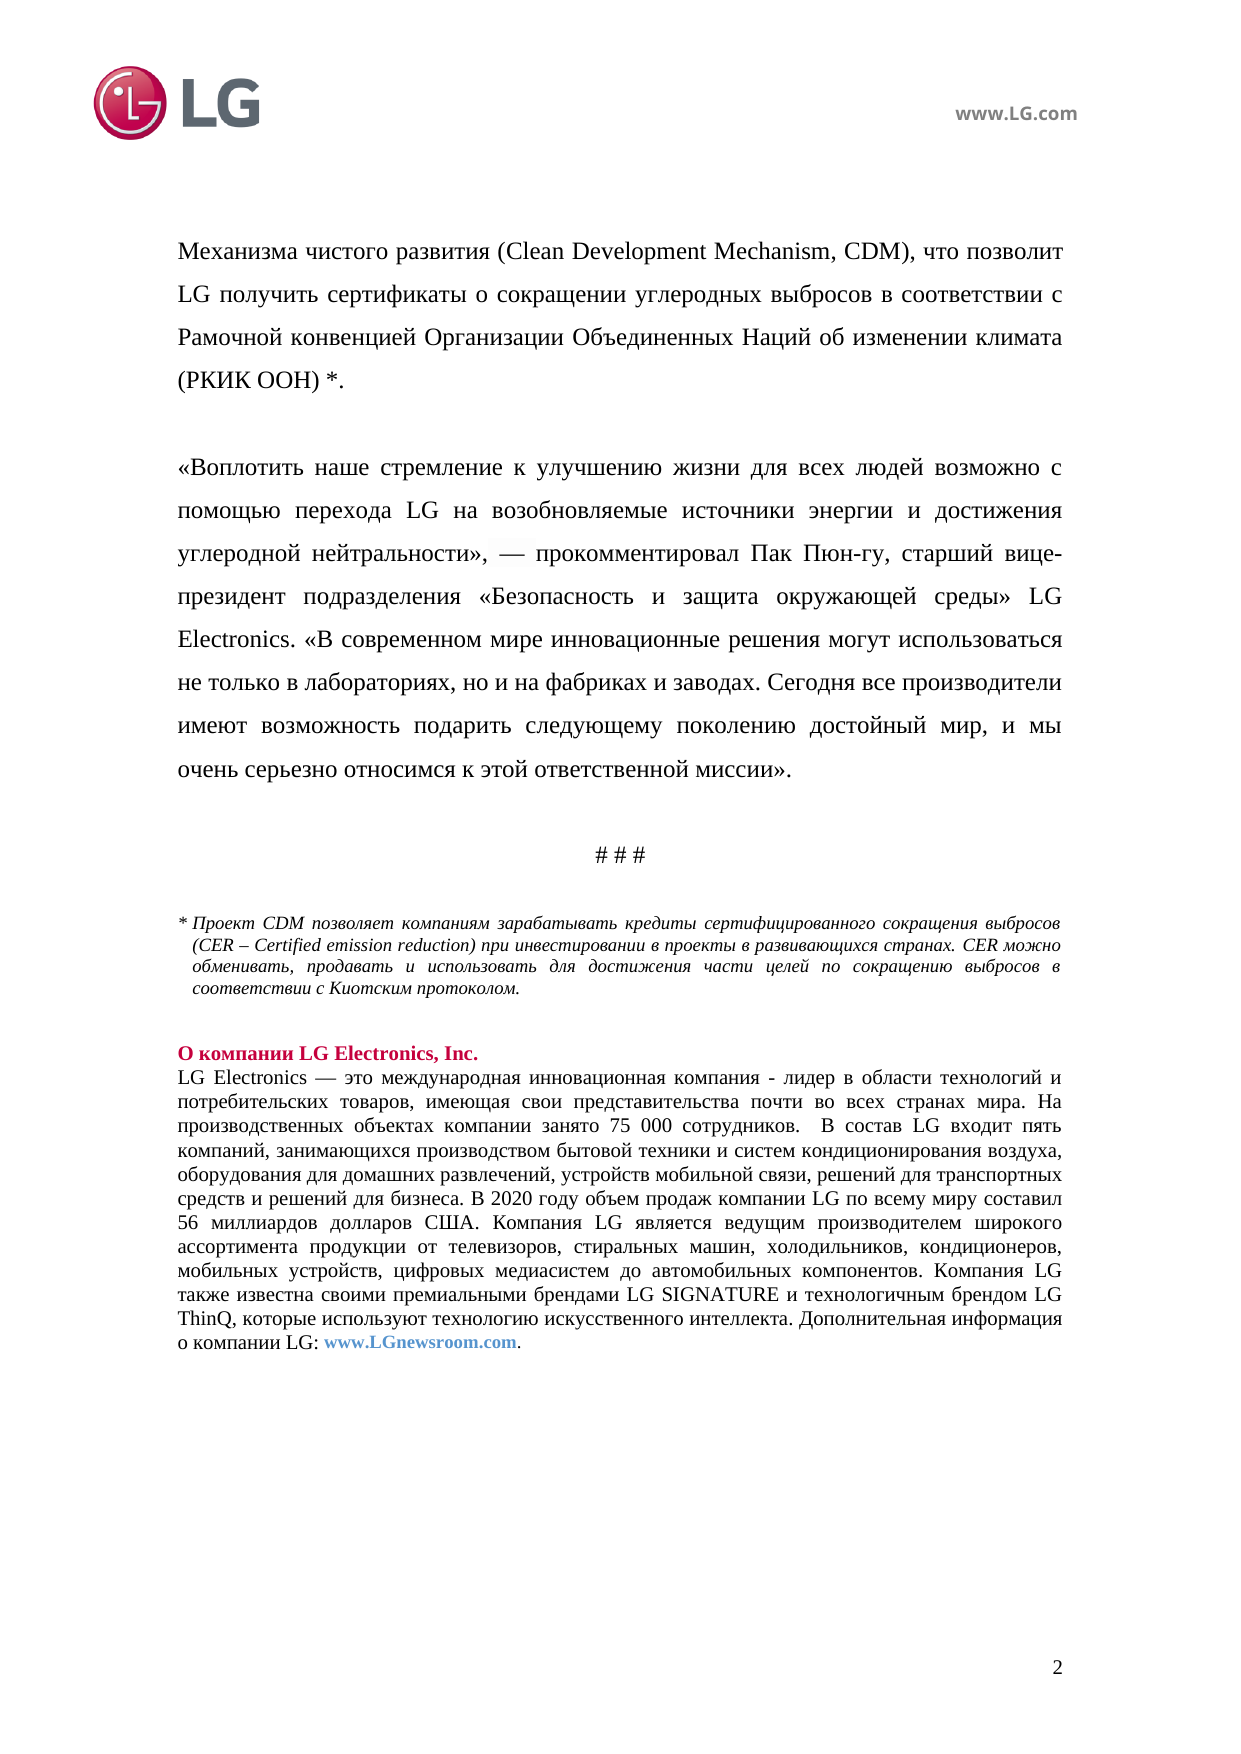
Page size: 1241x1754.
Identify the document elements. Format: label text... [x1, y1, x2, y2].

text # # # [177, 840, 1063, 869]
text LG Electronics — это международная инновационная компания - лидер в области технологий и потребительских товаров, имеющая свои представительства почти во всех странах мира. На производственных объектах компании занято 75 000 сотрудников. В состав LG входит пять компаний, занимающихся производством бытовой техники и систем кондиционирования воздуха, оборудования для домашних развлечений, устройств мобильной связи, решений для транспортных средств и решений для бизнеса. В 2020 году объем продаж компании LG по всему миру составил 56 миллиардов долларов США. Компания LG является ведущим производителем широкого ассортимента продукции от телевизоров, стиральных машин, холодильников, кондиционеров, мобильных устройств, цифровых медиасистем до автомобильных компонентов. Компания LG также известна своими премиальными брендами LG SIGNATURE и технологичным брендом LG ThinQ, которые используют технологию искусственного интеллекта. Дополнительная информация о компании LG: www.LGnewsroom.com. [177, 1065, 1063, 1354]
text * Проект CDM позволяет компаниям зарабатывать кредиты сертифицированного сокращения выбросов (CER – Certified emission reduction) при инвестировании в проекты в развивающихся странах. CER можно обменивать, продавать и использовать для достижения части целей по сокращению выбросов в соответствии с Киотским протоколом. [177, 912, 1063, 998]
picture [91, 65, 264, 144]
text «Воплотить наше стремление к улучшению жизни для всех людей возможно с помощью перехода LG на возобновляемые источники энергии и достижения углеродной нейтральности», — прокомментировал Пак Пюн-гу, старший вице-президент подразделения «Безопасность и защита окружающей среды» LG Electronics. «В современном мире инновационные решения могут использоваться не только в лабораториях, но и на фабриках и заводах. Сегодня все производители имеют возможность подарить следующему поколению достойный мир, и мы очень серьезно относимся к этой ответственной миссии». [177, 452, 1063, 782]
text О компании LG Electronics, Inc. [177, 1041, 1063, 1065]
